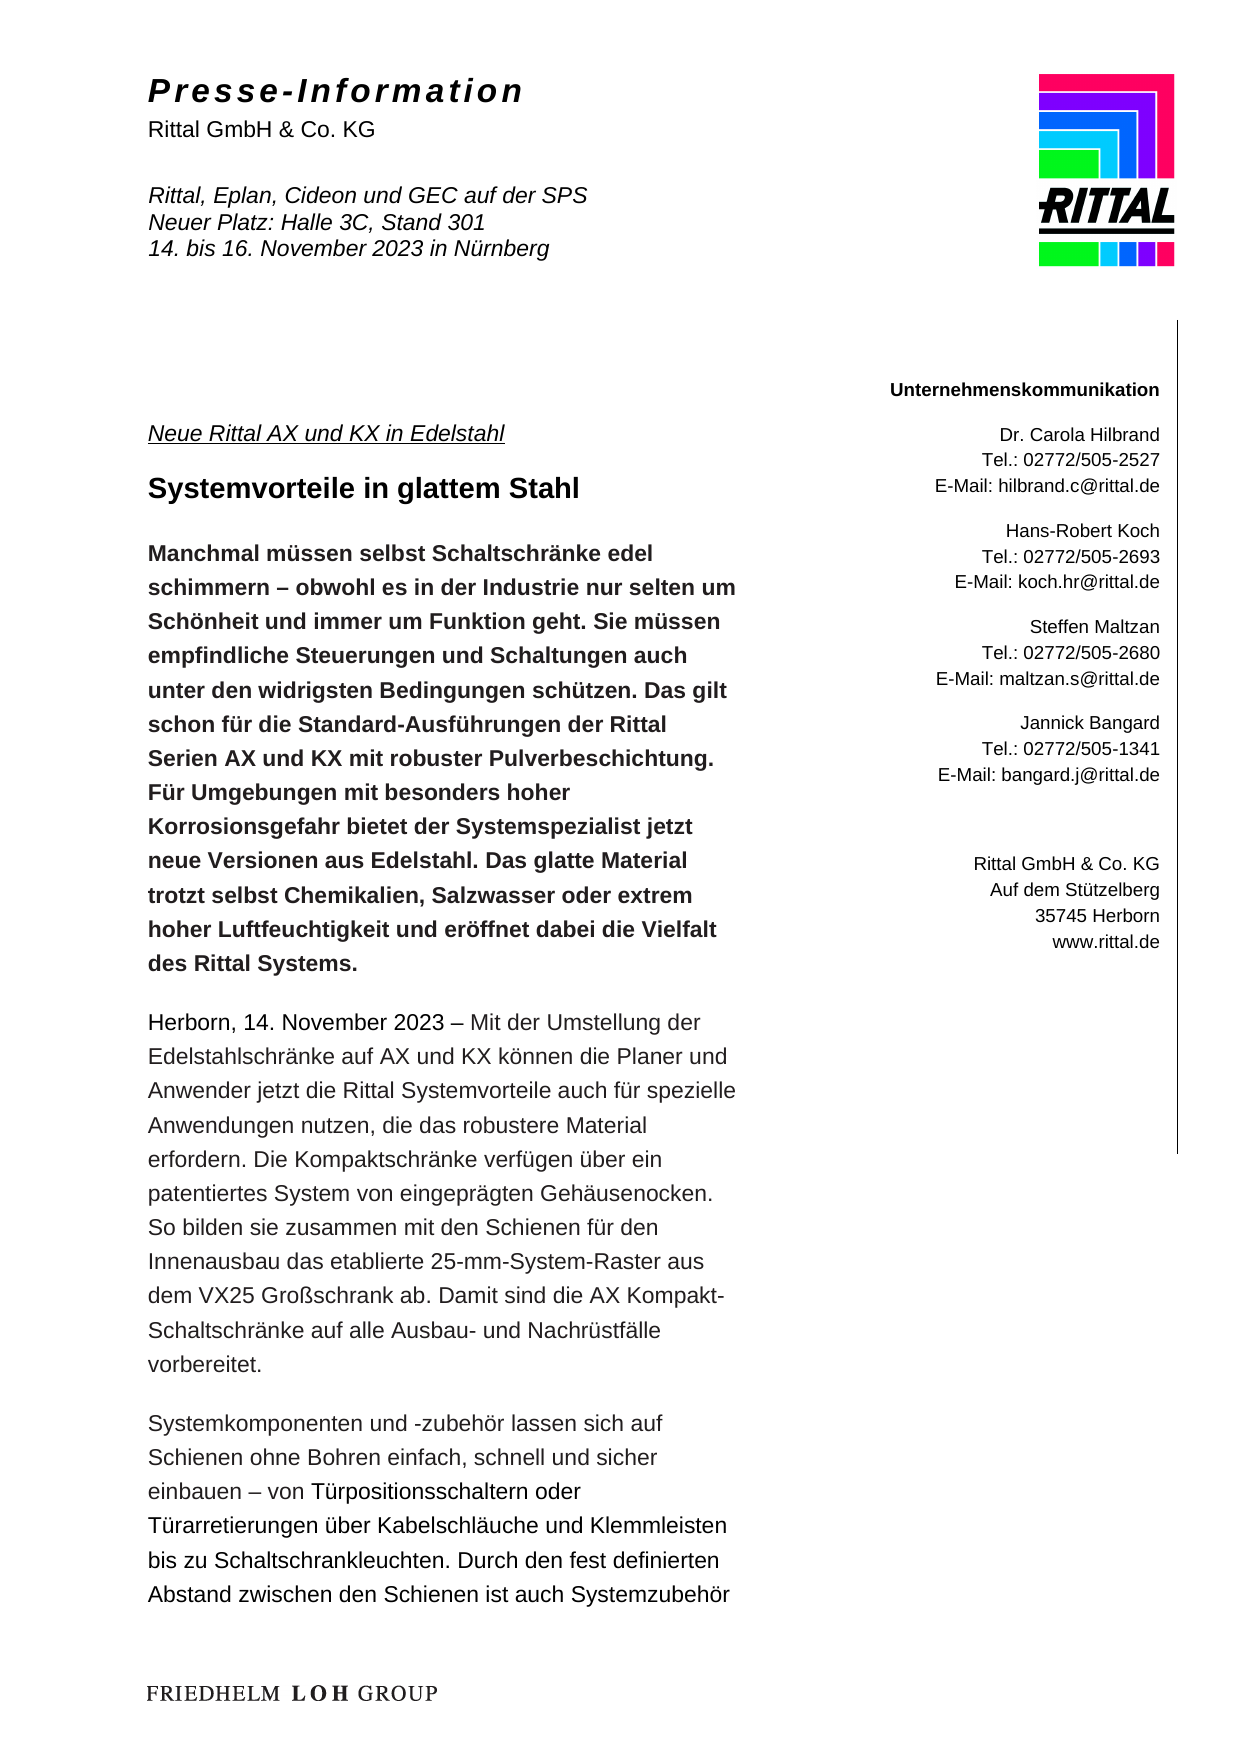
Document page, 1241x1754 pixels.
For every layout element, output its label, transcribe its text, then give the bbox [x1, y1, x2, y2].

picture [147, 1685, 437, 1701]
text Neue Rittal AX und KX in Edelstahl [148, 420, 738, 446]
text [148, 1410, 738, 1607]
text Manchmal müssen selbst Schaltschränke edel schimmern – obwohl es in der Industrie nur selten um Schönheit und immer um Funktion geht. Sie müssen empfindliche Steuerungen und Schaltungen auch unter den widrigsten Bedingungen schützen. Das gilt schon für die Standard-Ausführungen der Rittal Serien AX und KX mit robuster Pulverbeschichtung. Für Umgebungen mit besonders hoher Korrosionsgefahr bietet der Systemspezialist jetzt neue Versionen aus Edelstahl. Das glatte Material trotzt selbst Chemikalien, Salzwasser oder extrem hoher Luftfeuchtigkeit und eröffnet dabei die Vielfalt des Rittal Systems. [148, 540, 738, 976]
text Systemvorteile in glattem Stahl [148, 471, 738, 505]
text Herborn, 14. November 2023 – Mit der Umstellung der Edelstahlschränke auf AX und KX können die Planer und Anwender jetzt die Rittal Systemvorteile auch für spezielle Anwendungen nutzen, die das robustere Material erfordern. Die Kompaktschränke verfügen über ein patentiertes System von eingeprägten Gehäusenocken. So bilden sie zusammen mit den Schienen für den Innenausbau das etablierte 25-mm-System-Raster aus dem VX25 Großschrank ab. Damit sind die AX Kompakt- Schaltschränke auf alle Ausbau- und Nachrüstfälle vorbereitet. [148, 1009, 738, 1377]
picture [1036, 71, 1177, 269]
